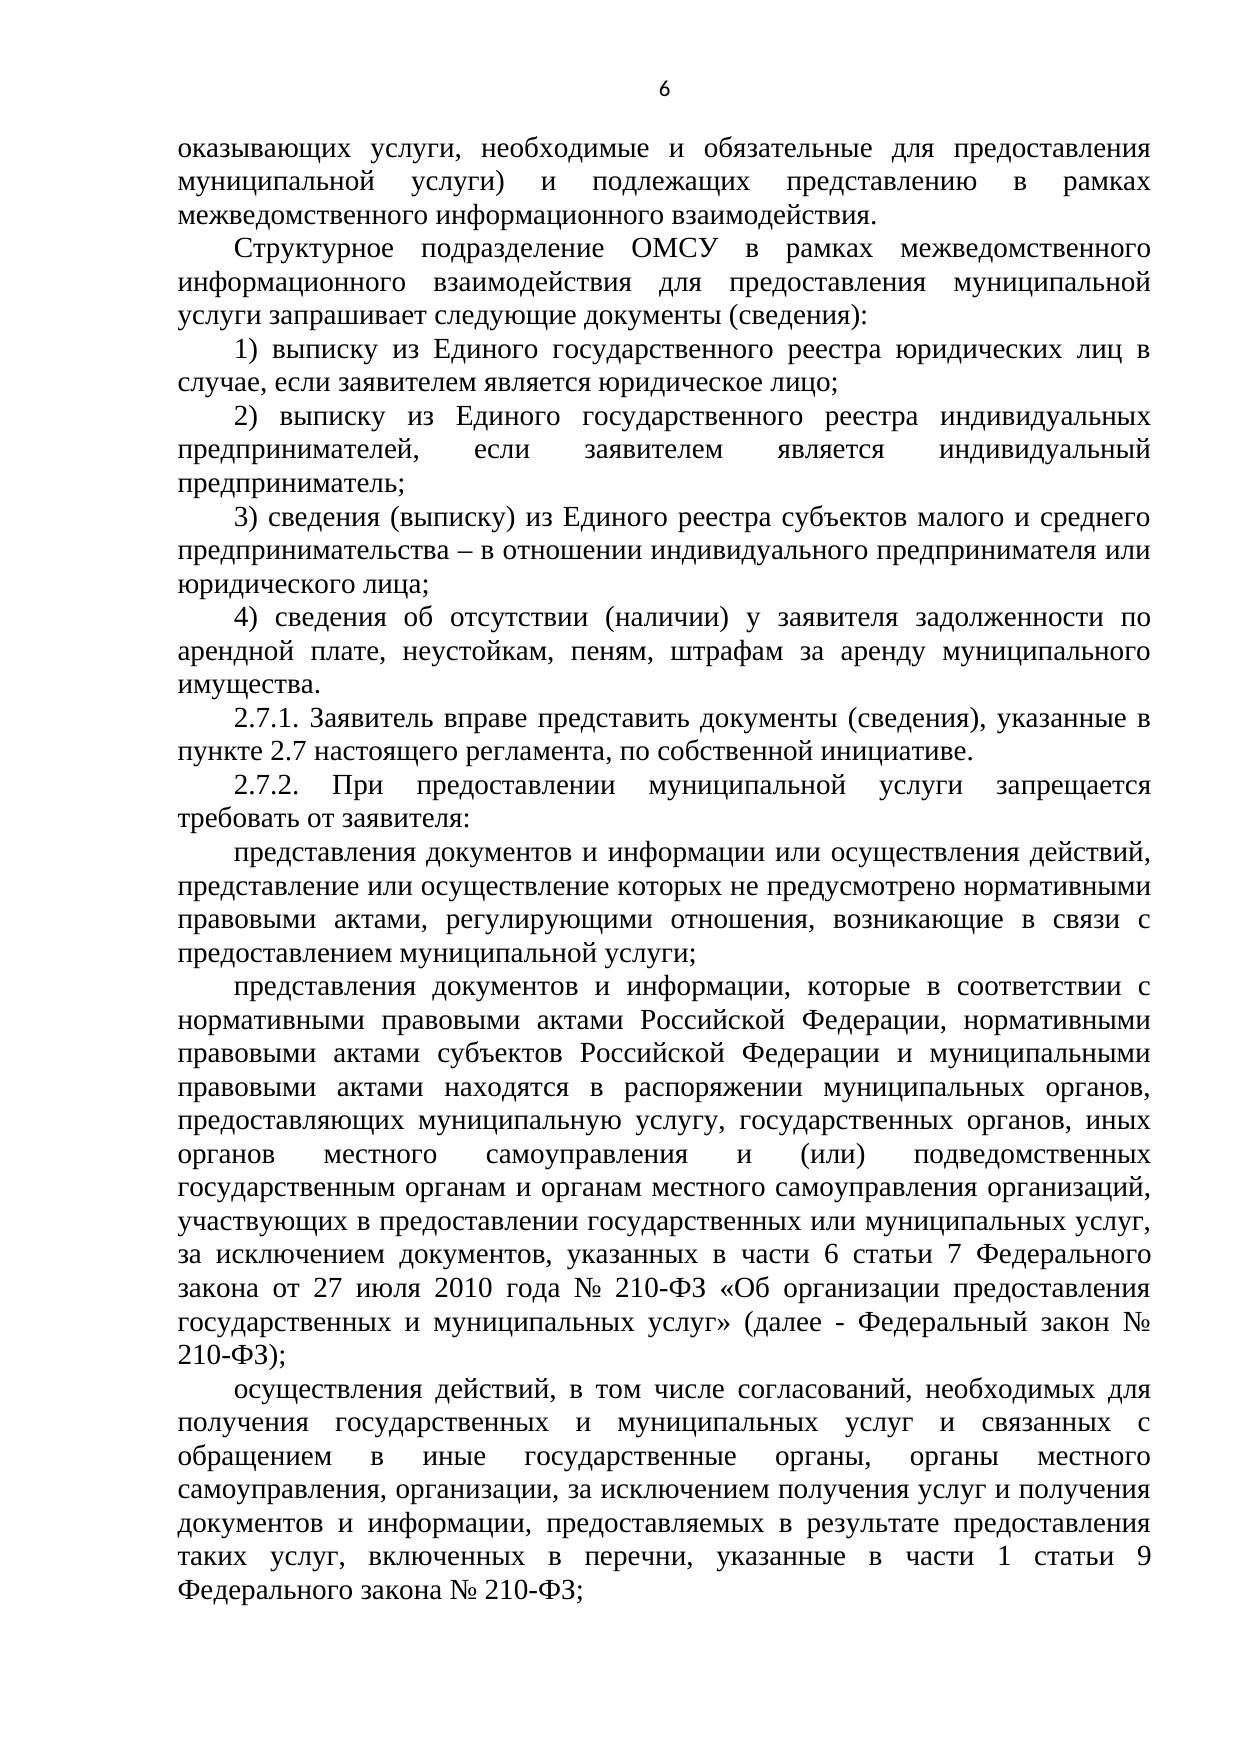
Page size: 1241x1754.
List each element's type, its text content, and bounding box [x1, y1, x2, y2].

text 2.7.2. При предоставлении муниципальной услуги запрещается требовать от заявителя: [177, 767, 1152, 834]
text 2) выписку из Единого государственного реестра индивидуальных предпринимателей, если заявителем является индивидуальный предприниматель; [177, 398, 1152, 499]
text Структурное подразделение ОМСУ в рамках межведомственного информационного взаимодействия для предоставления муниципальной услуги запрашивает следующие документы (сведения): [177, 230, 1152, 331]
text 2.7.1. Заявитель вправе представить документы (сведения), указанные в пункте 2.7 настоящего регламента, по собственной инициативе. [177, 700, 1152, 767]
text представления документов и информации или осуществления действий, представление или осуществление которых не предусмотрено нормативными правовыми актами, регулирующими отношения, возникающие в связи с предоставлением муниципальной услуги; [177, 834, 1152, 968]
text 3) сведения (выписку) из Единого реестра субъектов малого и среднего предпринимательства – в отношении индивидуального предпринимателя или юридического лица; [177, 499, 1152, 599]
text представления документов и информации, которые в соответствии с нормативными правовыми актами Российской Федерации, нормативными правовыми актами субъектов Российской Федерации и муниципальными правовыми актами находятся в распоряжении муниципальных органов, предоставляющих муниципальную услугу, государственных органов, иных органов местного самоуправления и (или) подведомственных государственным органам и органам местного самоуправления организаций, участвующих в предоставлении государственных или муниципальных услуг, за исключением документов, указанных в части 6 статьи 7 Федерального закона от 27 июля 2010 года № 210-ФЗ «Об организации предоставления государственных и муниципальных услуг» (далее - Федеральный закон № 210-ФЗ); [177, 968, 1152, 1371]
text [177, 130, 1152, 230]
text 4) сведения об отсутствии (наличии) у заявителя задолженности по арендной плате, неустойкам, пеням, штрафам за аренду муниципального имущества. [177, 599, 1152, 700]
text 1) выписку из Единого государственного реестра юридических лиц в случае, если заявителем является юридическое лицо; [177, 331, 1152, 398]
text осуществления действий, в том числе согласований, необходимых для получения государственных и муниципальных услуг и связанных с обращением в иные государственные органы, органы местного самоуправления, организации, за исключением получения услуг и получения документов и информации, предоставляемых в результате предоставления таких услуг, включенных в перечни, указанные в части 1 статьи 9 Федерального закона № 210-ФЗ; [177, 1371, 1152, 1606]
